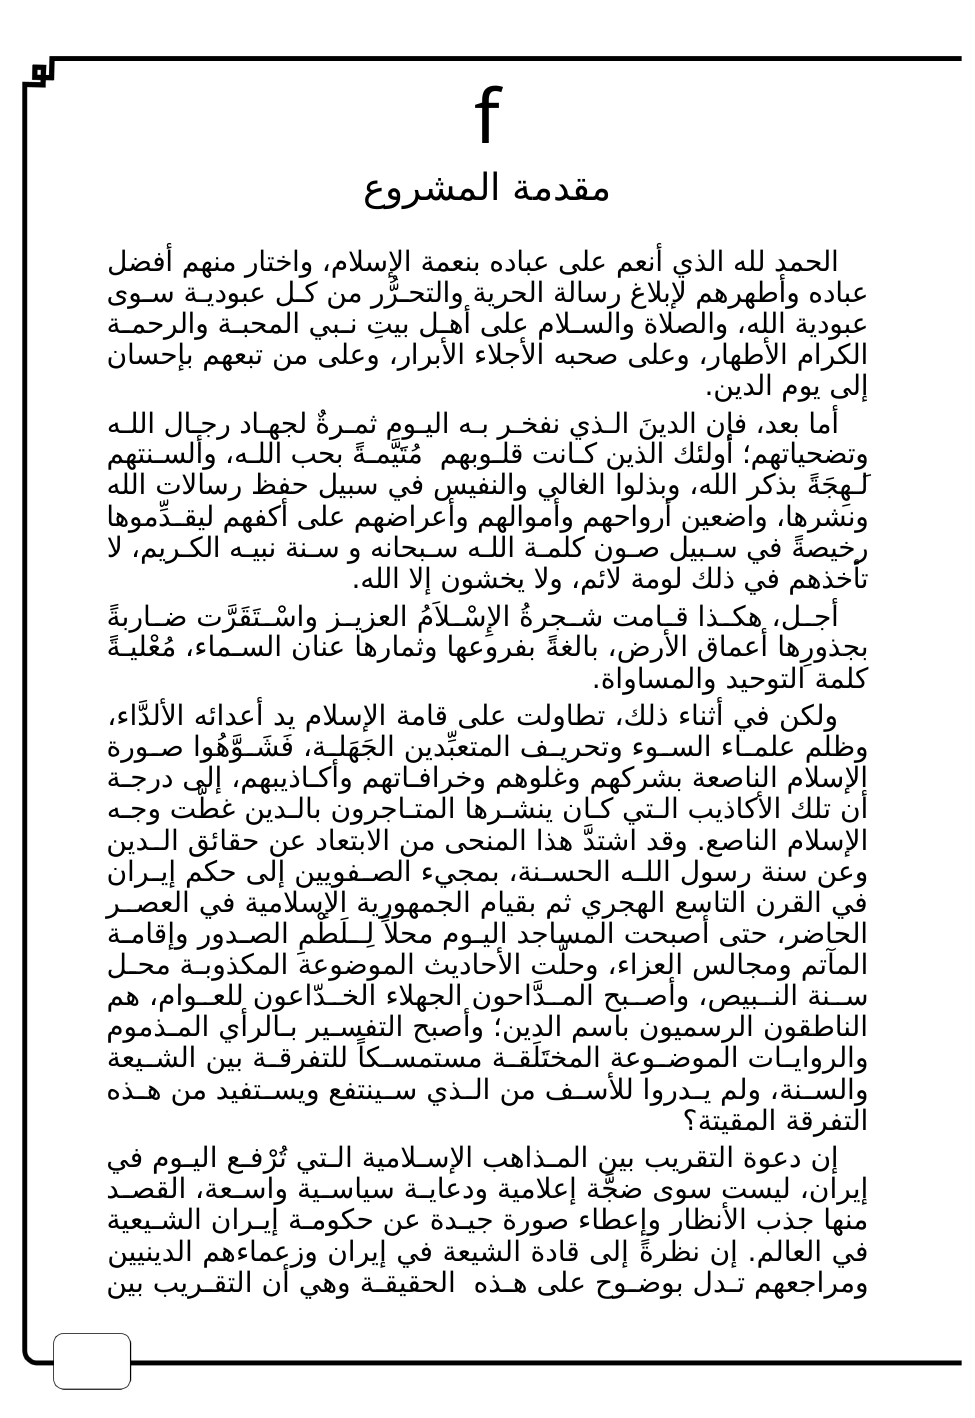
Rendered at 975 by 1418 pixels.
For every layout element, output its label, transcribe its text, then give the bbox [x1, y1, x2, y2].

text أجل، هكذا قامت شجرةُ الإِسْلاَمُ العزيز واسْتَقَرَّت ضاربةً بجذورِها أعماق الأرض، بالغةً بفروعها وثمارها عنان السماء، مُعْليةً كلمة التوحيد والمساواة. [106, 601, 869, 694]
text الحمد لله الذي أنعم على عباده بنعمة الإسلام، واختار منهم أفضل عباده وأطهرهم لإبلاغ رسالة الحرية والتحرُّر من كل عبودية سوى عبودية الله، والصلاة والسلام على أهل بيتِ نبي المحبة والرحمة الكرام الأطهار، وعلى صحبه الأجلاء الأبرار، وعلى من تبعهم بإحسان إلى يوم الدين. [106, 246, 869, 402]
text أما بعد، فإن الدينَ الذي نفخر به اليوم ثمرةٌ لجهاد رجال الله وتضحياتهم؛ أولئك الذين كانت قلوبهم مُتَيَّمةً بحب الله، وألسنتهم لَـهِجَةً بذكر الله، وبذلوا الغالي والنفيس في سبيل حفظ رسالات الله ونشرها، واضعين أرواحهم وأموالهم وأعراضهم على أكفهم ليقدِّموها رخيصةً في سبيل صون كلمة الله سبحانه و سنة نبيه الكريم، لا تأخذهم في ذلك لومة لائم، ولا يخشون إلا الله. [106, 408, 869, 595]
subtitle مقدمة المشروع [106, 165, 869, 209]
picture [0, 0, 962, 1418]
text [106, 1143, 869, 1299]
text ولكن في أثناء ذلك، تطاولت على قامة الإسلام يد أعدائه الألدَّاء، وظلم علماء السوء وتحريف المتعبِّدين الجَهَلة، فَشَوَّهُوا صورة الإسلام الناصعة بشركهم وغلوهم وخرافاتهم وأكاذيبهم، إلى درجة أن تلك الأكاذيب التي كان ينشرها المتاجرون بالدين غطَّت وجه الإسلام الناصع. وقد اشتدَّ هذا المنحى من الابتعاد عن حقائق الدين وعن سنة رسول الله الحسنة، بمجيء الصفويين إلى حكم إيران في القرن التاسع الهجري ثم بقيام الجمهورية الإسلامية في العصر الحاضر، حتى أصبحت المساجد اليوم محلاً لِـلَطْمِ الصدور وإقامة المآتم ومجالس العزاء، وحلَّت الأحاديث الموضوعة المكذوبة محل سنة النبيص، وأصبح المدَّاحون الجهلاء الخدّاعون للعوام، هم الناطقون الرسميون باسم الدين؛ وأصبح التفسير بالرأي المذموم والروايات الموضوعة المختَلَقة مستمسكاً للتفرقة بين الشيعة والسنة، ولم يدروا للأسف من الذي سينتفع ويستفيد من هذه التفرقة المقيتة؟ [106, 701, 869, 1137]
text f [106, 63, 869, 165]
